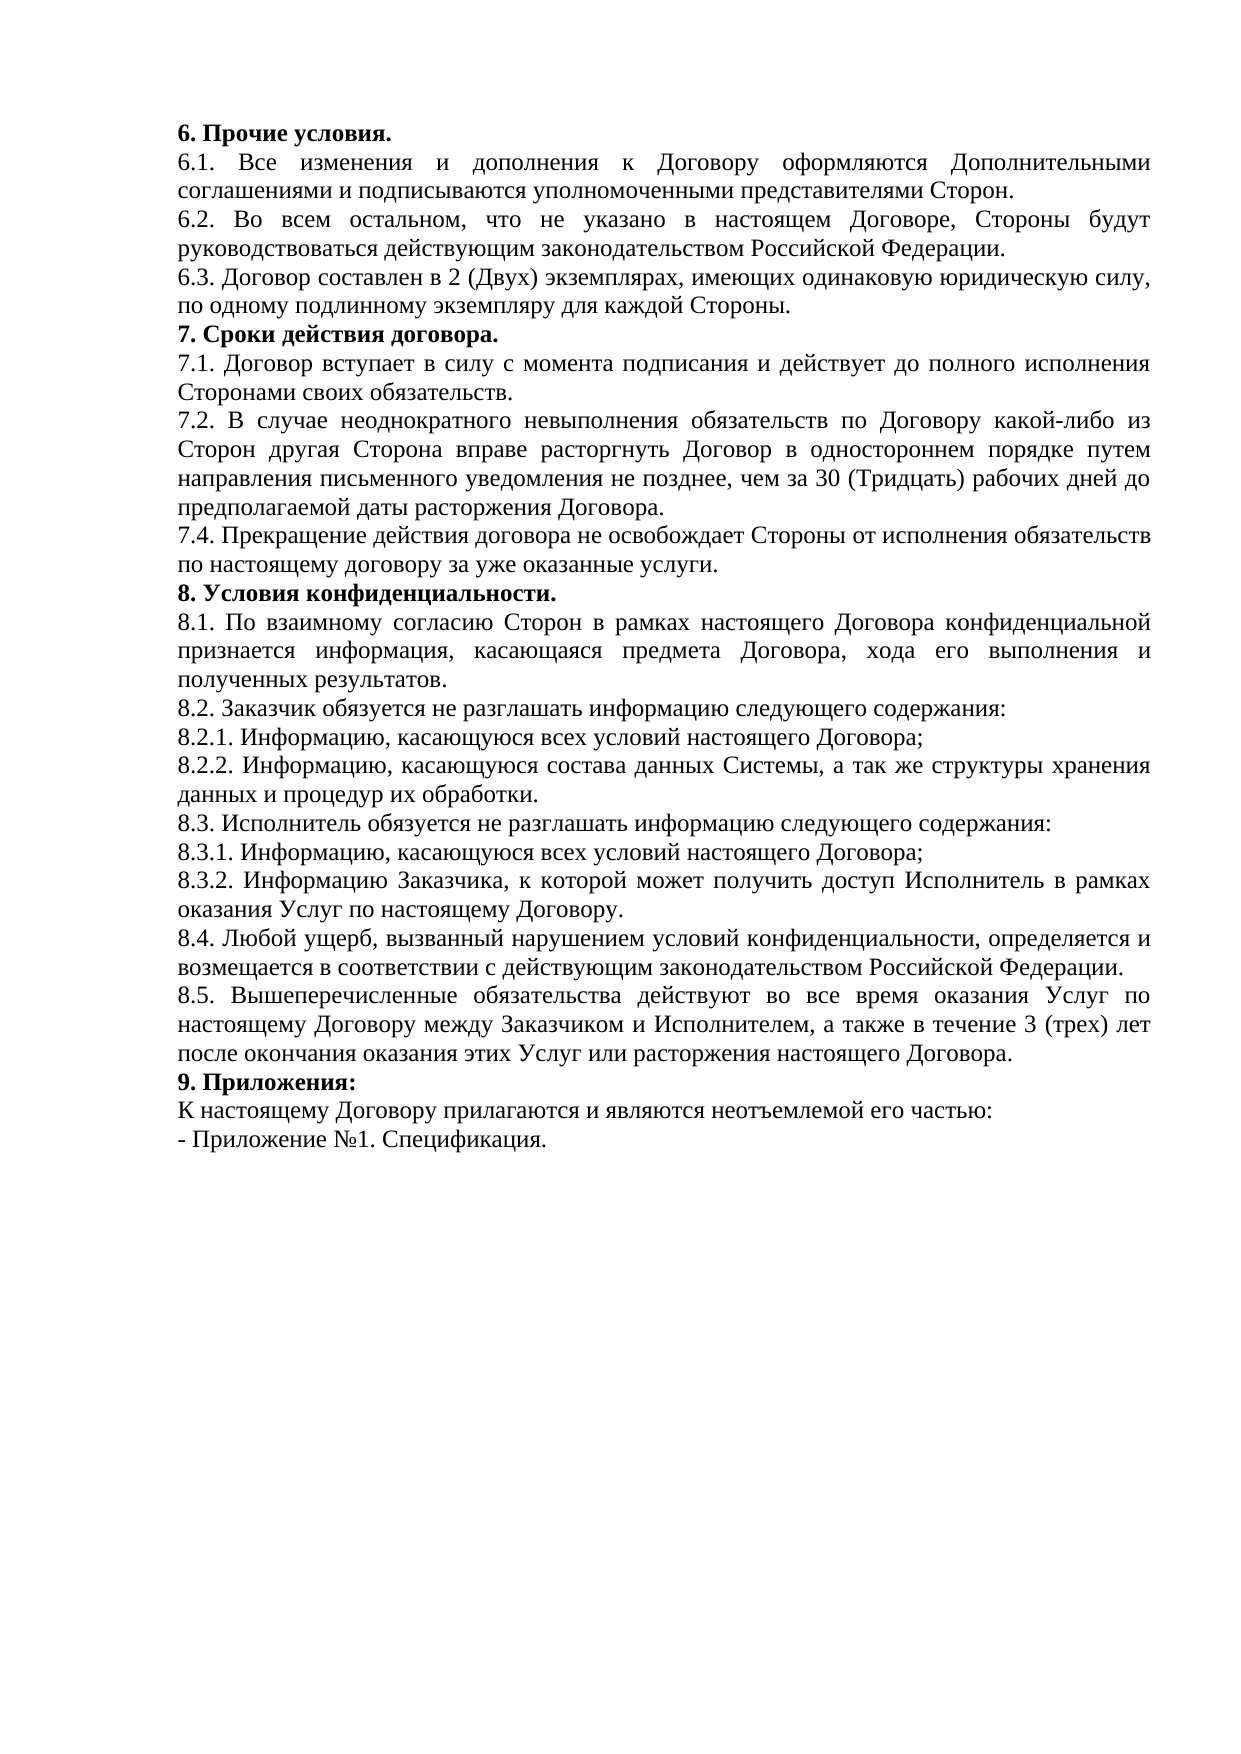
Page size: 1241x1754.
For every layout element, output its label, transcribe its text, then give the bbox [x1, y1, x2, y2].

text 8. Условия конфиденциальности. [177, 578, 1152, 607]
text К настоящему Договору прилагаются и являются неотъемлемой его частью: [177, 1096, 1152, 1124]
text 8.1. По взаимному согласию Сторон в рамках настоящего Договора конфиденциальной признается информация, касающаяся предмета Договора, хода его выполнения и полученных результатов. [177, 607, 1152, 693]
text - Приложение №1. Спецификация. [177, 1124, 1152, 1153]
text 8.2.1. Информацию, касающуюся всех условий настоящего Договора; [177, 722, 1152, 751]
text 8.2. Заказчик обязуется не разглашать информацию следующего содержания: [177, 693, 1152, 722]
text 8.3. Исполнитель обязуется не разглашать информацию следующего содержания: [177, 808, 1152, 837]
text 8.2.2. Информацию, касающуюся состава данных Системы, а так же структуры хранения данных и процедур их обработки. [177, 751, 1152, 808]
text 6. Прочие условия. [177, 118, 1152, 147]
text 8.3.2. Информацию Заказчика, к которой может получить доступ Исполнитель в рамках оказания Услуг по настоящему Договору. [177, 866, 1152, 923]
text 8.5. Вышеперечисленные обязательства действуют во все время оказания Услуг по настоящему Договору между Заказчиком и Исполнителем, а также в течение 3 (трех) лет после окончания оказания этих Услуг или расторжения настоящего Договора. [177, 981, 1152, 1067]
text 6.2. Во всем остальном, что не указано в настоящем Договоре, Стороны будут руководствоваться действующим законодательством Российской Федерации. [177, 204, 1152, 262]
text 6.3. Договор составлен в 2 (Двух) экземплярах, имеющих одинаковую юридическую силу, по одному подлинному экземпляру для каждой Стороны. [177, 262, 1152, 319]
text 7.4. Прекращение действия договора не освобождает Стороны от исполнения обязательств по настоящему договору за уже оказанные услуги. [177, 521, 1152, 578]
text 8.4. Любой ущерб, вызванный нарушением условий конфиденциальности, определяется и возмещается в соответствии с действующим законодательством Российской Федерации. [177, 923, 1152, 981]
text 6.1. Все изменения и дополнения к Договору оформляются Дополнительными соглашениями и подписываются уполномоченными представителями Сторон. [177, 147, 1152, 204]
text 7.2. В случае неоднократного невыполнения обязательств по Договору какой-либо из Сторон другая Сторона вправе расторгнуть Договор в одностороннем порядке путем направления письменного уведомления не позднее, чем за 30 (Тридцать) рабочих дней до предполагаемой даты расторжения Договора. [177, 406, 1152, 521]
text 9. Приложения: [177, 1067, 1152, 1096]
text 7. Сроки действия договора. [177, 319, 1152, 348]
text 7.1. Договор вступает в силу с момента подписания и действует до полного исполнения Сторонами своих обязательств. [177, 348, 1152, 406]
text 8.3.1. Информацию, касающуюся всех условий настоящего Договора; [177, 837, 1152, 866]
